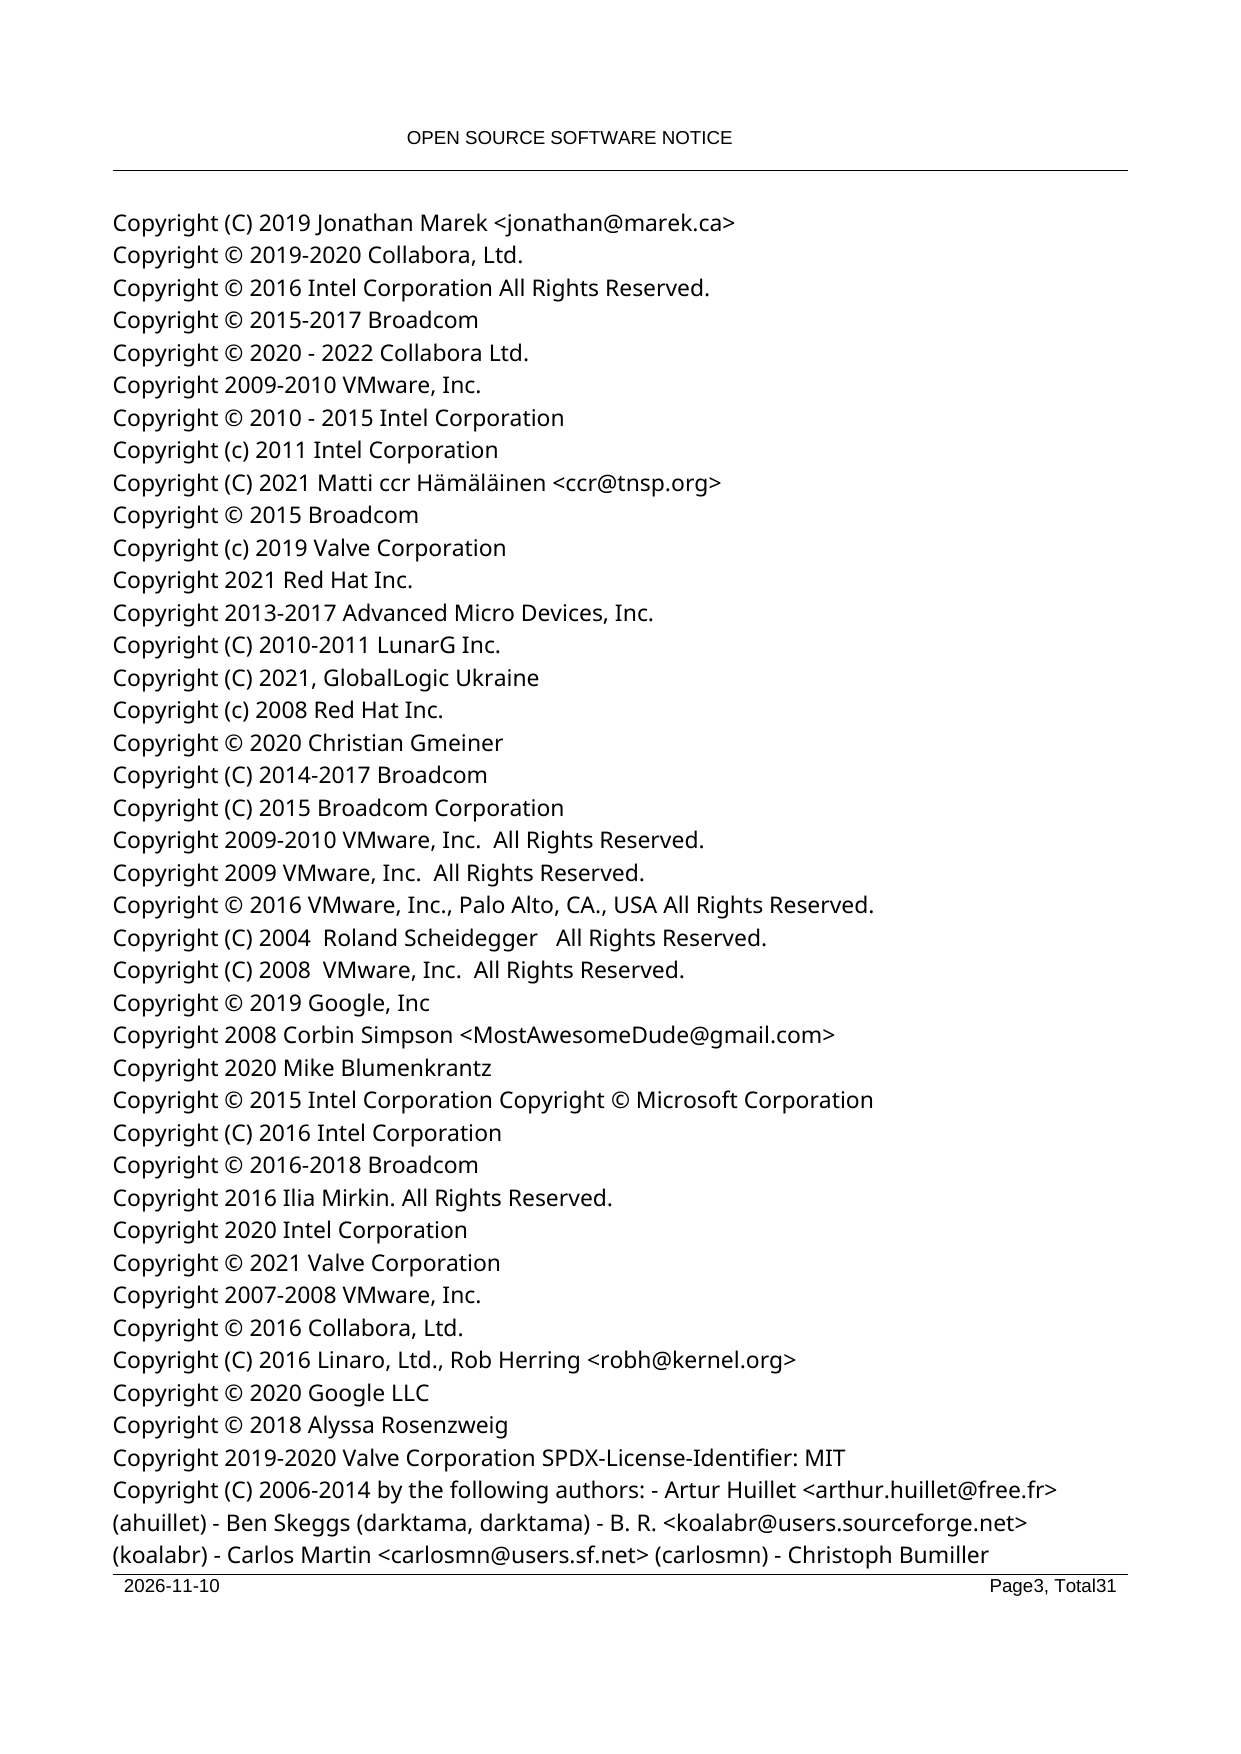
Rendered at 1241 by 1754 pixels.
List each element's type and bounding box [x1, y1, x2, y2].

text [112, 206, 1128, 1571]
